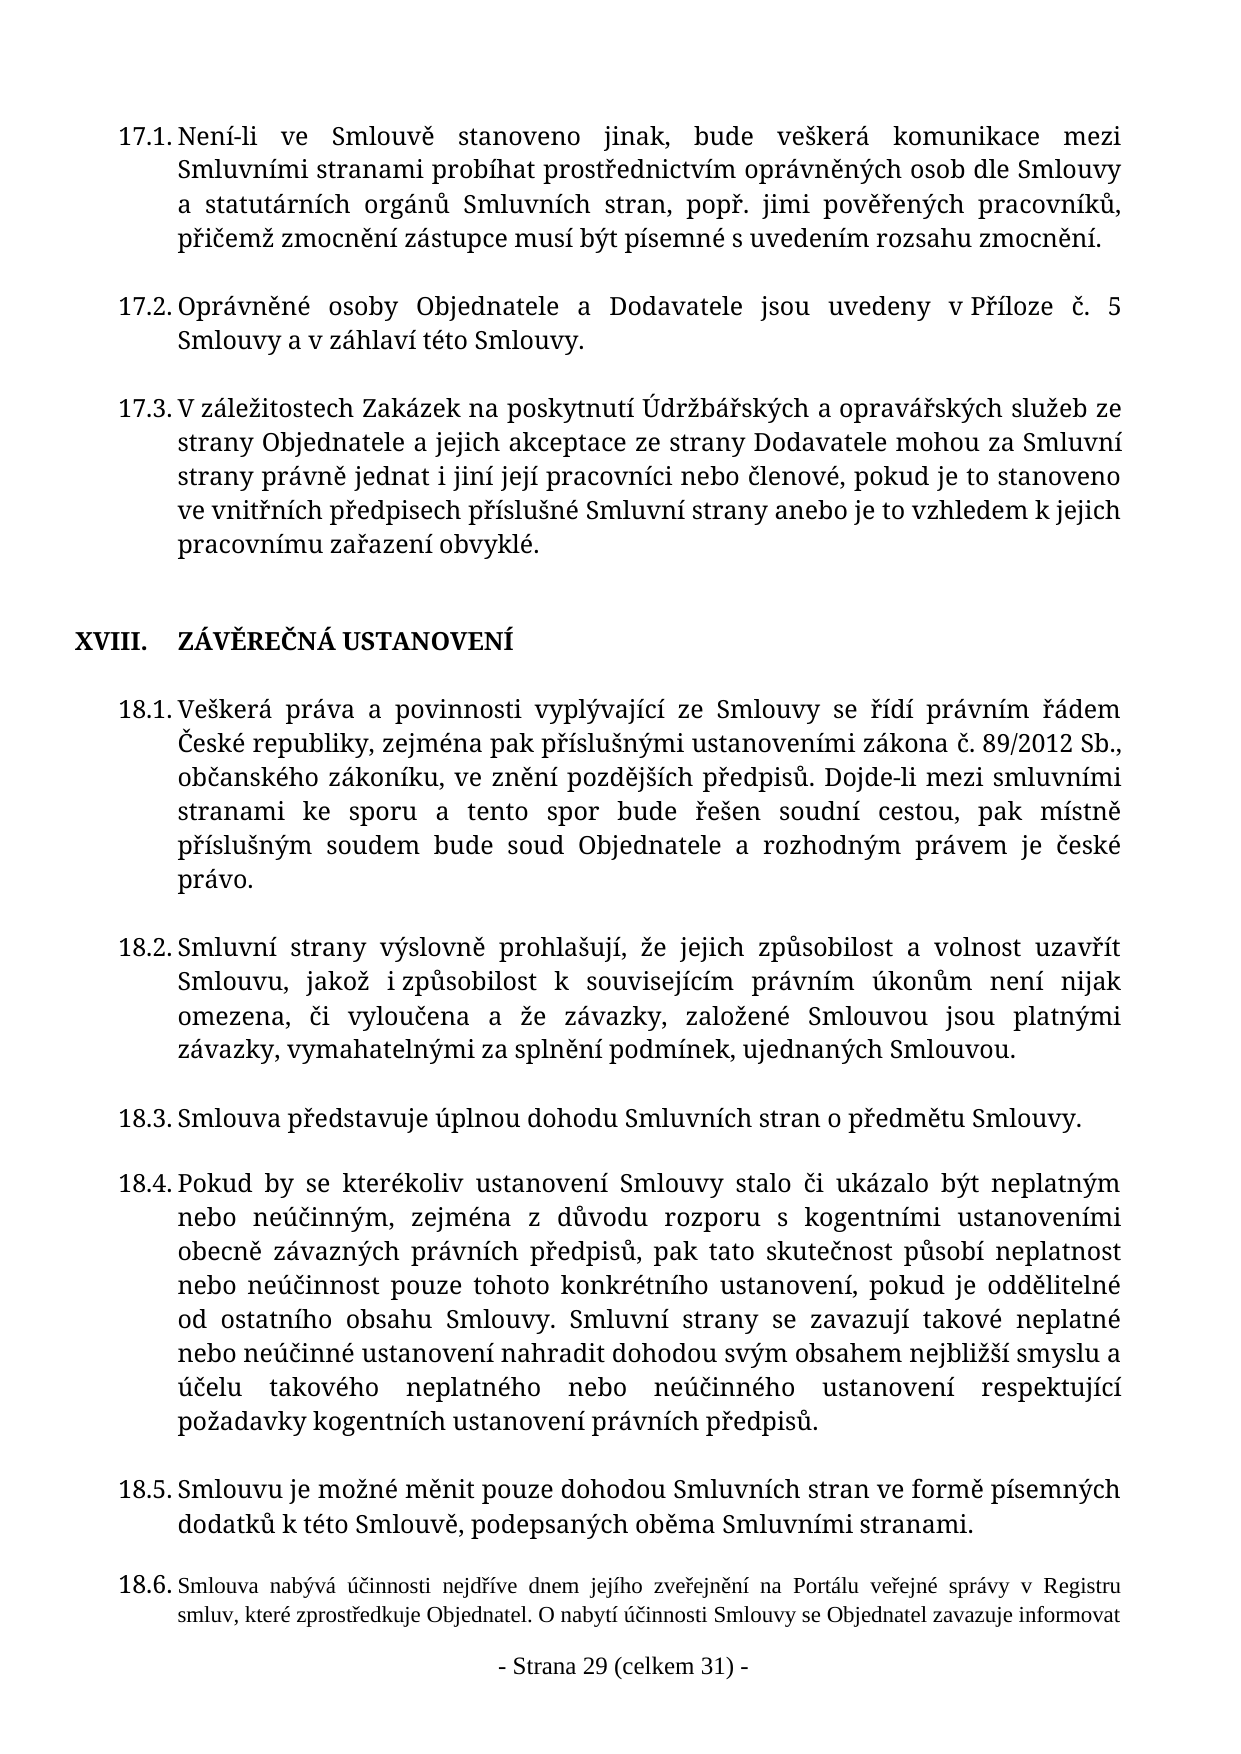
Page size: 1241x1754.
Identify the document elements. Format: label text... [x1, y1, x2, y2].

list Oprávněné osoby Objednatele a Dodavatele jsou uvedeny v Příloze č. 5 Smlouvy a v záhlaví této Smlouvy. [118, 288, 1122, 357]
list V záležitostech Zakázek na poskytnutí Údržbářských a opravářských služeb ze strany Objednatele a jejich akceptace ze strany Dodavatele mohou za Smluvní strany právně jednat i jiní její pracovníci nebo členové, pokud je to stanoveno ve vnitřních předpisech příslušné Smluvní strany anebo je to vzhledem k jejich pracovnímu zařazení obvyklé. [118, 391, 1122, 561]
list Veškerá práva a povinnosti vyplývající ze Smlouvy se řídí právním řádem České republiky, zejména pak příslušnými ustanoveními zákona č. 89/2012 Sb., občanského zákoníku, ve znění pozdějších předpisů. Dojde-li mezi smluvními stranami ke sporu a tento spor bude řešen soudní cestou, pak místně příslušným soudem bude soud Objednatele a rozhodným právem je české právo. [118, 692, 1122, 896]
list Pokud by se kterékoliv ustanovení Smlouvy stalo či ukázalo být neplatným nebo neúčinným, zejména z důvodu rozporu s kogentními ustanoveními obecně závazných právních předpisů, pak tato skutečnost působí neplatnost nebo neúčinnost pouze tohoto konkrétního ustanovení, pokud je oddělitelné od ostatního obsahu Smlouvy. Smluvní strany se zavazují takové neplatné nebo neúčinné ustanovení nahradit dohodou svým obsahem nejbližší smyslu a účelu takového neplatného nebo neúčinného ustanovení respektující požadavky kogentních ustanovení právních předpisů. [118, 1166, 1122, 1438]
list Není-li ve Smlouvě stanoveno jinak, bude veškerá komunikace mezi Smluvními stranami probíhat prostřednictvím oprávněných osob dle Smlouvy a statutárních orgánů Smluvních stran, popř. jimi pověřených pracovníků, přičemž zmocnění zástupce musí být písemné s uvedením rozsahu zmocnění. [118, 118, 1122, 254]
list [118, 1567, 1122, 1627]
list Smlouvu je možné měnit pouze dohodou Smluvních stran ve formě písemných dodatků k této Smlouvě, podepsaných oběma Smluvními stranami. [118, 1472, 1122, 1540]
list Závěrečná ustanovení [148, 623, 1122, 657]
list Smlouva představuje úplnou dohodu Smluvních stran o předmětu Smlouvy. [118, 1100, 1122, 1134]
list Smluvní strany výslovně prohlašují, že jejich způsobilost a volnost uzavřít Smlouvu, jakož i způsobilost k souvisejícím právním úkonům není nijak omezena, či vyloučena a že závazky, založené Smlouvou jsou platnými závazky, vymahatelnými za splnění podmínek, ujednaných Smlouvou. [118, 930, 1122, 1066]
